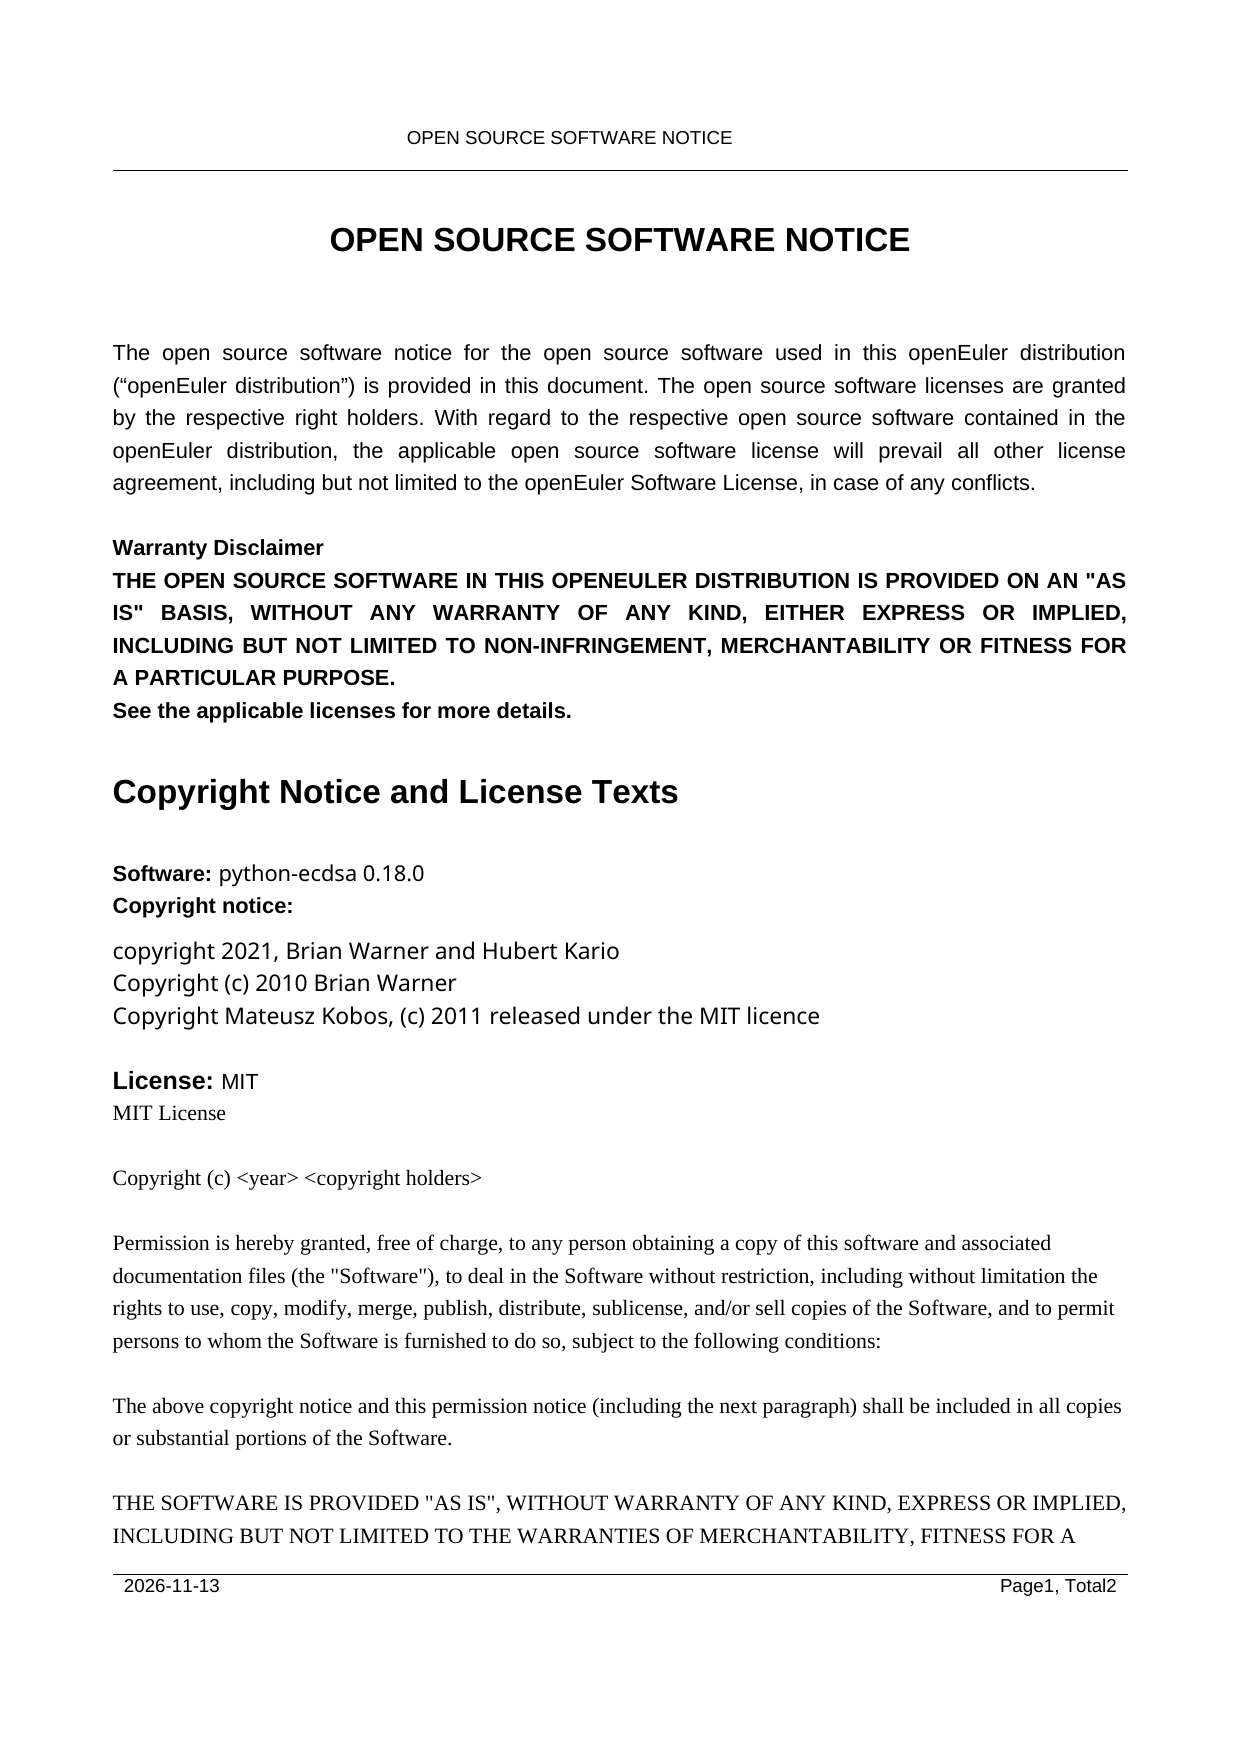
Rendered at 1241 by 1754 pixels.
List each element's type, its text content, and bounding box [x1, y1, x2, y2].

text Warranty Disclaimer [112, 531, 1128, 564]
text Copyright Notice and License Texts [112, 759, 1128, 824]
text The open source software notice for the open source software used in this openEuler distribution (“openEuler distribution”) is provided in this document. The open source software licenses are granted by the respective right holders. With regard to the respective open source software contained in the openEuler distribution, the applicable open source software license will prevail all other license agreement, including but not limited to the openEuler Software License, in case of any conflicts. [112, 336, 1128, 499]
text copyright 2021, Brian Warner and Hubert Kario Copyright (c) 2010 Brian Warner Copyright Mateusz Kobos, (c) 2011 released under the MIT licence [112, 934, 1128, 1064]
text Copyright notice: [112, 889, 1128, 921]
text THE OPEN SOURCE SOFTWARE IN THIS OPENEULER DISTRIBUTION IS PROVIDED ON AN "AS IS" BASIS, WITHOUT ANY WARRANTY OF ANY KIND, EITHER EXPRESS OR IMPLIED, INCLUDING BUT NOT LIMITED TO NON-INFRINGEMENT, MERCHANTABILITY OR FITNESS FOR A PARTICULAR PURPOSE. See the applicable licenses for more details. [112, 564, 1128, 726]
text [112, 1096, 1128, 1551]
text OPEN SOURCE SOFTWARE NOTICE [112, 206, 1128, 271]
title Software: python-ecdsa 0.18.0 [112, 856, 1128, 889]
text License: MIT [112, 1064, 1128, 1096]
